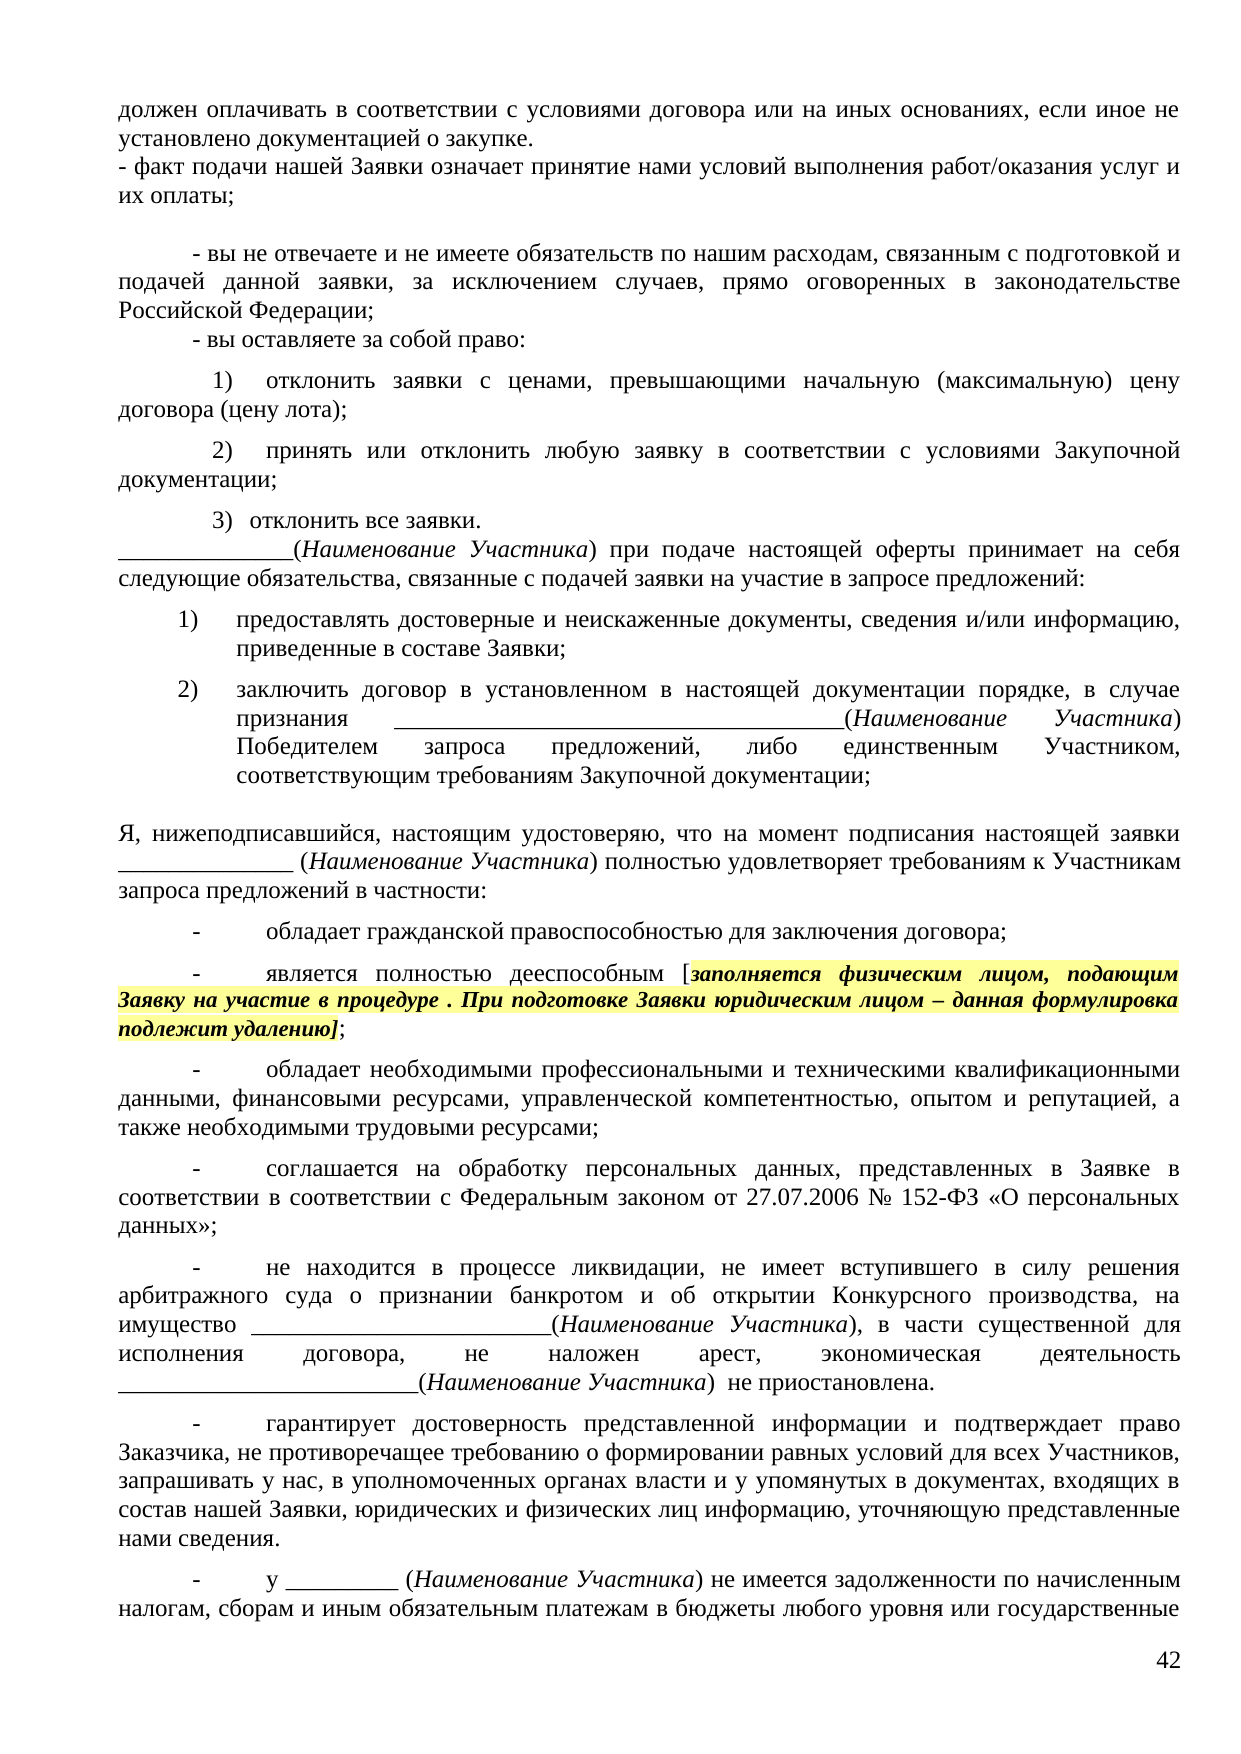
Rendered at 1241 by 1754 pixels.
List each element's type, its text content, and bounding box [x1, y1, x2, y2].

list принять или отклонить любую заявку в соответствии с условиями Закупочной документации; [118, 435, 1181, 493]
list соглашается на обработку персональных данных, представленных в Заявке в соответствии в соответствии с Федеральным законом от 27.07.2006 № 152-ФЗ «О персональных данных»; [118, 1153, 1181, 1239]
list гарантирует достоверность представленной информации и подтверждает право Заказчика, не противоречащее требованию о формировании равных условий для всех Участников, запрашивать у нас, в уполномоченных органах власти и у упомянутых в документах, входящих в состав нашей Заявки, юридических и физических лиц информацию, уточняющую представленные нами сведения. [118, 1408, 1181, 1552]
text - факт подачи нашей Заявки означает принятие нами условий выполнения работ/оказания услуг и их оплаты; [118, 151, 1181, 209]
text ______________(Наименование Участника) при подаче настоящей оферты принимает на себя следующие обязательства, связанные с подачей заявки на участие в запросе предложений: [118, 534, 1181, 591]
text - вы не отвечаете и не имеете обязательств по нашим расходам, связанным с подготовкой и подачей данной заявки, за исключением случаев, прямо оговоренных в законодательстве Российской Федерации; [118, 238, 1181, 324]
list не находится в процессе ликвидации, не имеет вступившего в силу решения арбитражного суда о признании банкротом и об открытии Конкурсного производства, на имущество ________________________(Наименование Участника), в части существенной для исполнения договора, не наложен арест, экономическая деятельность ________________________(Наименование Участника) не приостановлена. [118, 1252, 1181, 1395]
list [118, 1564, 1181, 1622]
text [118, 94, 1181, 151]
text Я, нижеподписавшийся, настоящим удостоверяю, что на момент подписания настоящей заявки ______________ (Наименование Участника) полностью удовлетворяет требованиям к Участникам запроса предложений в частности: [118, 818, 1181, 904]
list обладает гражданской правоспособностью для заключения договора; [118, 916, 1181, 945]
text - вы оставляете за собой право: [118, 324, 1181, 353]
list заключить договор в установленном в настоящей документации порядке, в случае признания ____________________________________(Наименование Участника) Победителем запроса предложений, либо единственным Участником, соответствующим требованиям Закупочной документации; [177, 674, 1181, 789]
list отклонить все заявки. [212, 505, 1181, 534]
list является полностью дееспособным [заполняется физическим лицом, подающим Заявку на участие в процедуре . При подготовке Заявки юридическим лицом – данная формулировка подлежит удалению]; [118, 958, 1181, 1042]
list отклонить заявки с ценами, превышающими начальную (максимальную) цену договора (цену лота); [118, 365, 1181, 423]
list предоставлять достоверные и неискаженные документы, сведения и/или информацию, приведенные в составе Заявки; [177, 604, 1181, 661]
list обладает необходимыми профессиональными и техническими квалификационными данными, финансовыми ресурсами, управленческой компетентностью, опытом и репутацией, а также необходимыми трудовыми ресурсами; [118, 1054, 1181, 1140]
